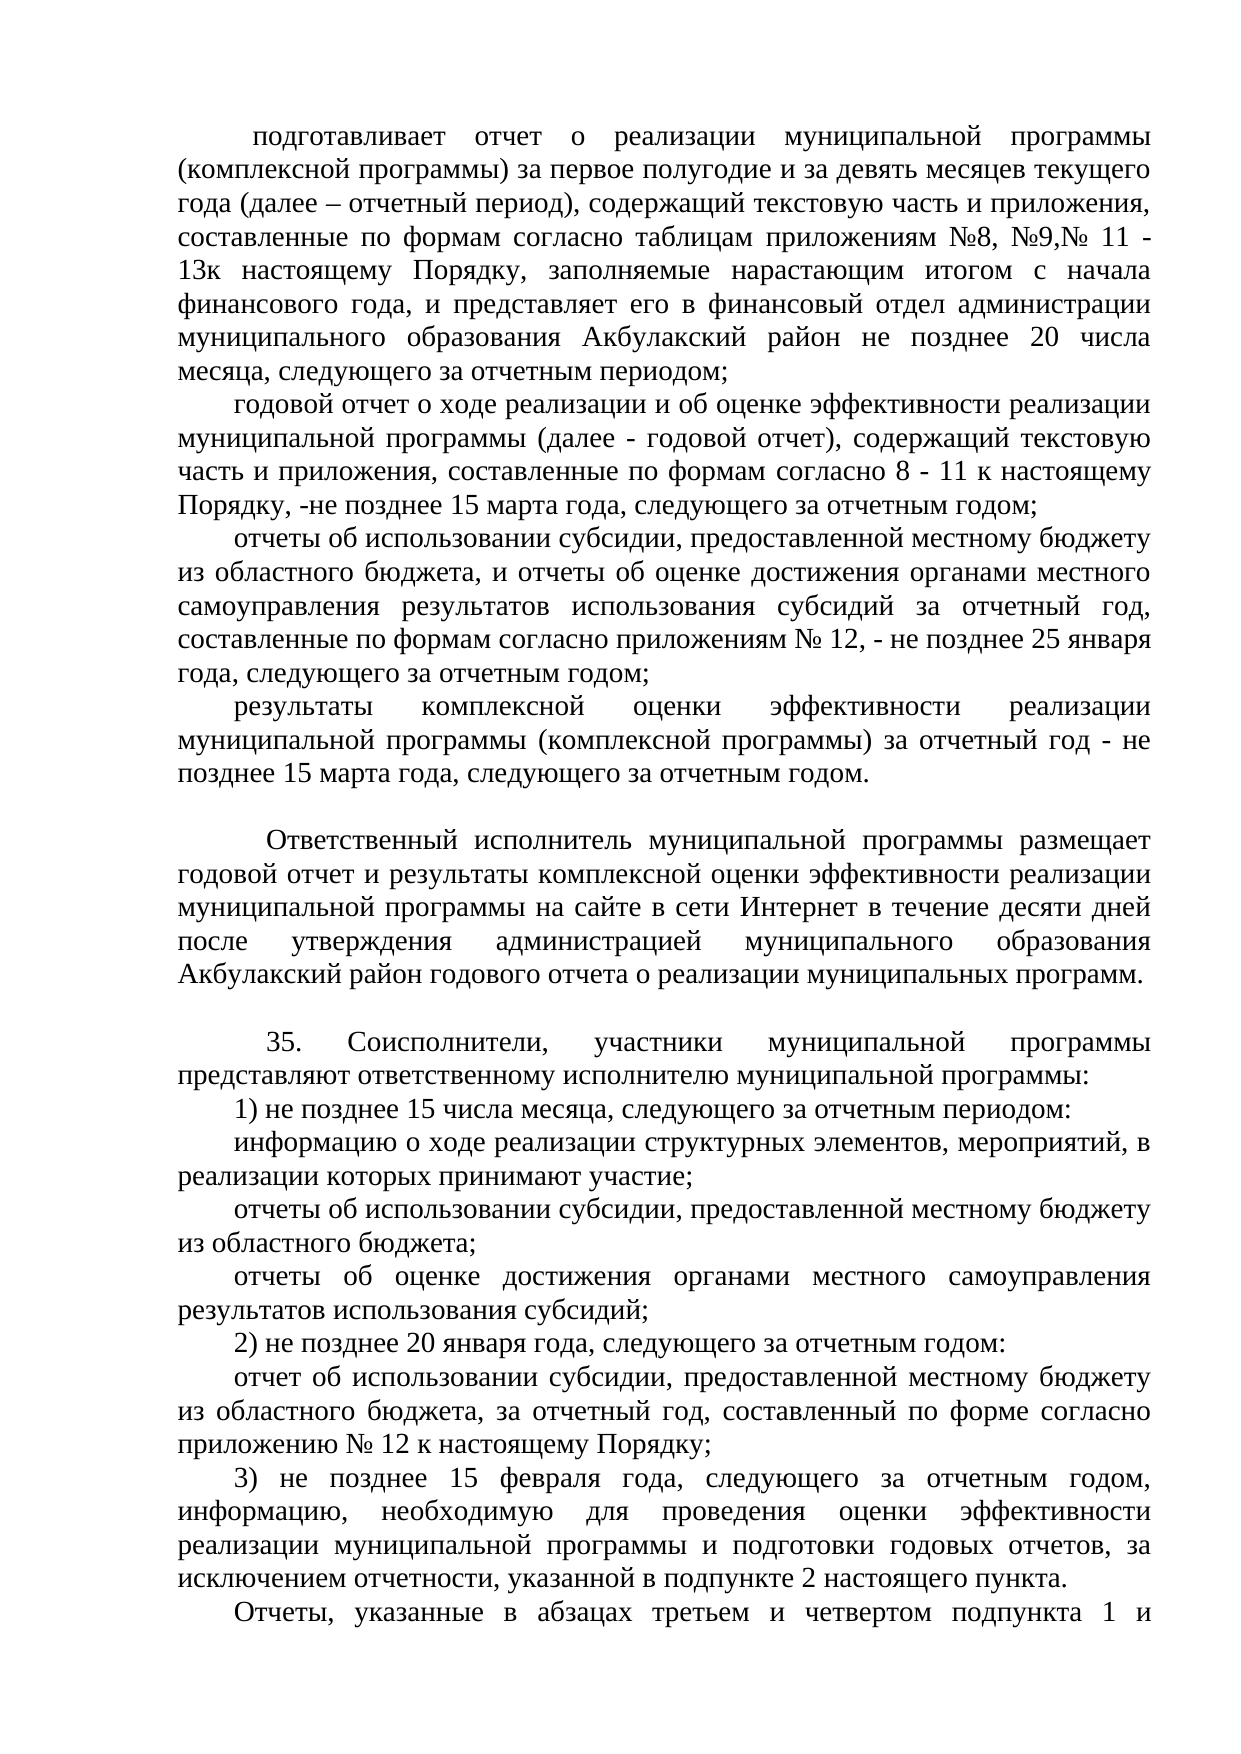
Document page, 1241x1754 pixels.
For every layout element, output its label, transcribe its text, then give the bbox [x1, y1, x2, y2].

text 2) не позднее 20 января года, следующего за отчетным годом: [177, 1326, 1152, 1359]
text отчеты об использовании субсидии, предоставленной местному бюджету из областного бюджета, и отчеты об оценке достижения органами местного самоуправления результатов использования субсидий за отчетный год, составленные по формам согласно приложениям № 12, - не позднее 25 января года, следующего за отчетным годом; [177, 521, 1152, 688]
text информацию о ходе реализации структурных элементов, мероприятий, в реализации которых принимают участие; [177, 1124, 1152, 1191]
text результаты комплексной оценки эффективности реализации муниципальной программы (комплексной программы) за отчетный год - не позднее 15 марта года, следующего за отчетным годом. [177, 688, 1152, 789]
text Ответственный исполнитель муниципальной программы размещает годовой отчет и результаты комплексной оценки эффективности реализации муниципальной программы на сайте в сети Интернет в течение десяти дней после утверждения администрацией муниципального образования Акбулакский район годового отчета о реализации муниципальных программ. [177, 822, 1152, 990]
text 3) не позднее 15 февраля года, следующего за отчетным годом, информацию, необходимую для проведения оценки эффективности реализации муниципальной программы и подготовки годовых отчетов, за исключением отчетности, указанной в подпункте 2 настоящего пункта. [177, 1460, 1152, 1594]
text отчет об использовании субсидии, предоставленной местному бюджету из областного бюджета, за отчетный год, составленный по форме согласно приложению № 12 к настоящему Порядку; [177, 1359, 1152, 1460]
text 1) не позднее 15 числа месяца, следующего за отчетным периодом: [177, 1091, 1152, 1124]
text отчеты об использовании субсидии, предоставленной местному бюджету из областного бюджета; [177, 1191, 1152, 1258]
text 35. Соисполнители, участники муниципальной программы представляют ответственному исполнителю муниципальной программы: [177, 1024, 1152, 1091]
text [177, 1594, 1152, 1627]
text годовой отчет о ходе реализации и об оценке эффективности реализации муниципальной программы (далее - годовой отчет), содержащий текстовую часть и приложения, составленные по формам согласно 8 - 11 к настоящему Порядку, -не позднее 15 марта года, следующего за отчетным годом; [177, 386, 1152, 521]
text подготавливает отчет о реализации муниципальной программы (комплексной программы) за первое полугодие и за девять месяцев текущего года (далее – отчетный период), содержащий текстовую часть и приложения, составленные по формам согласно таблицам приложениям №8, №9,№ 11 - 13к настоящему Порядку, заполняемые нарастающим итогом с начала финансового года, и представляет его в финансовый отдел администрации муниципального образования Акбулакский район не позднее 20 числа месяца, следующего за отчетным периодом; [177, 118, 1152, 386]
text отчеты об оценке достижения органами местного самоуправления результатов использования субсидий; [177, 1258, 1152, 1326]
